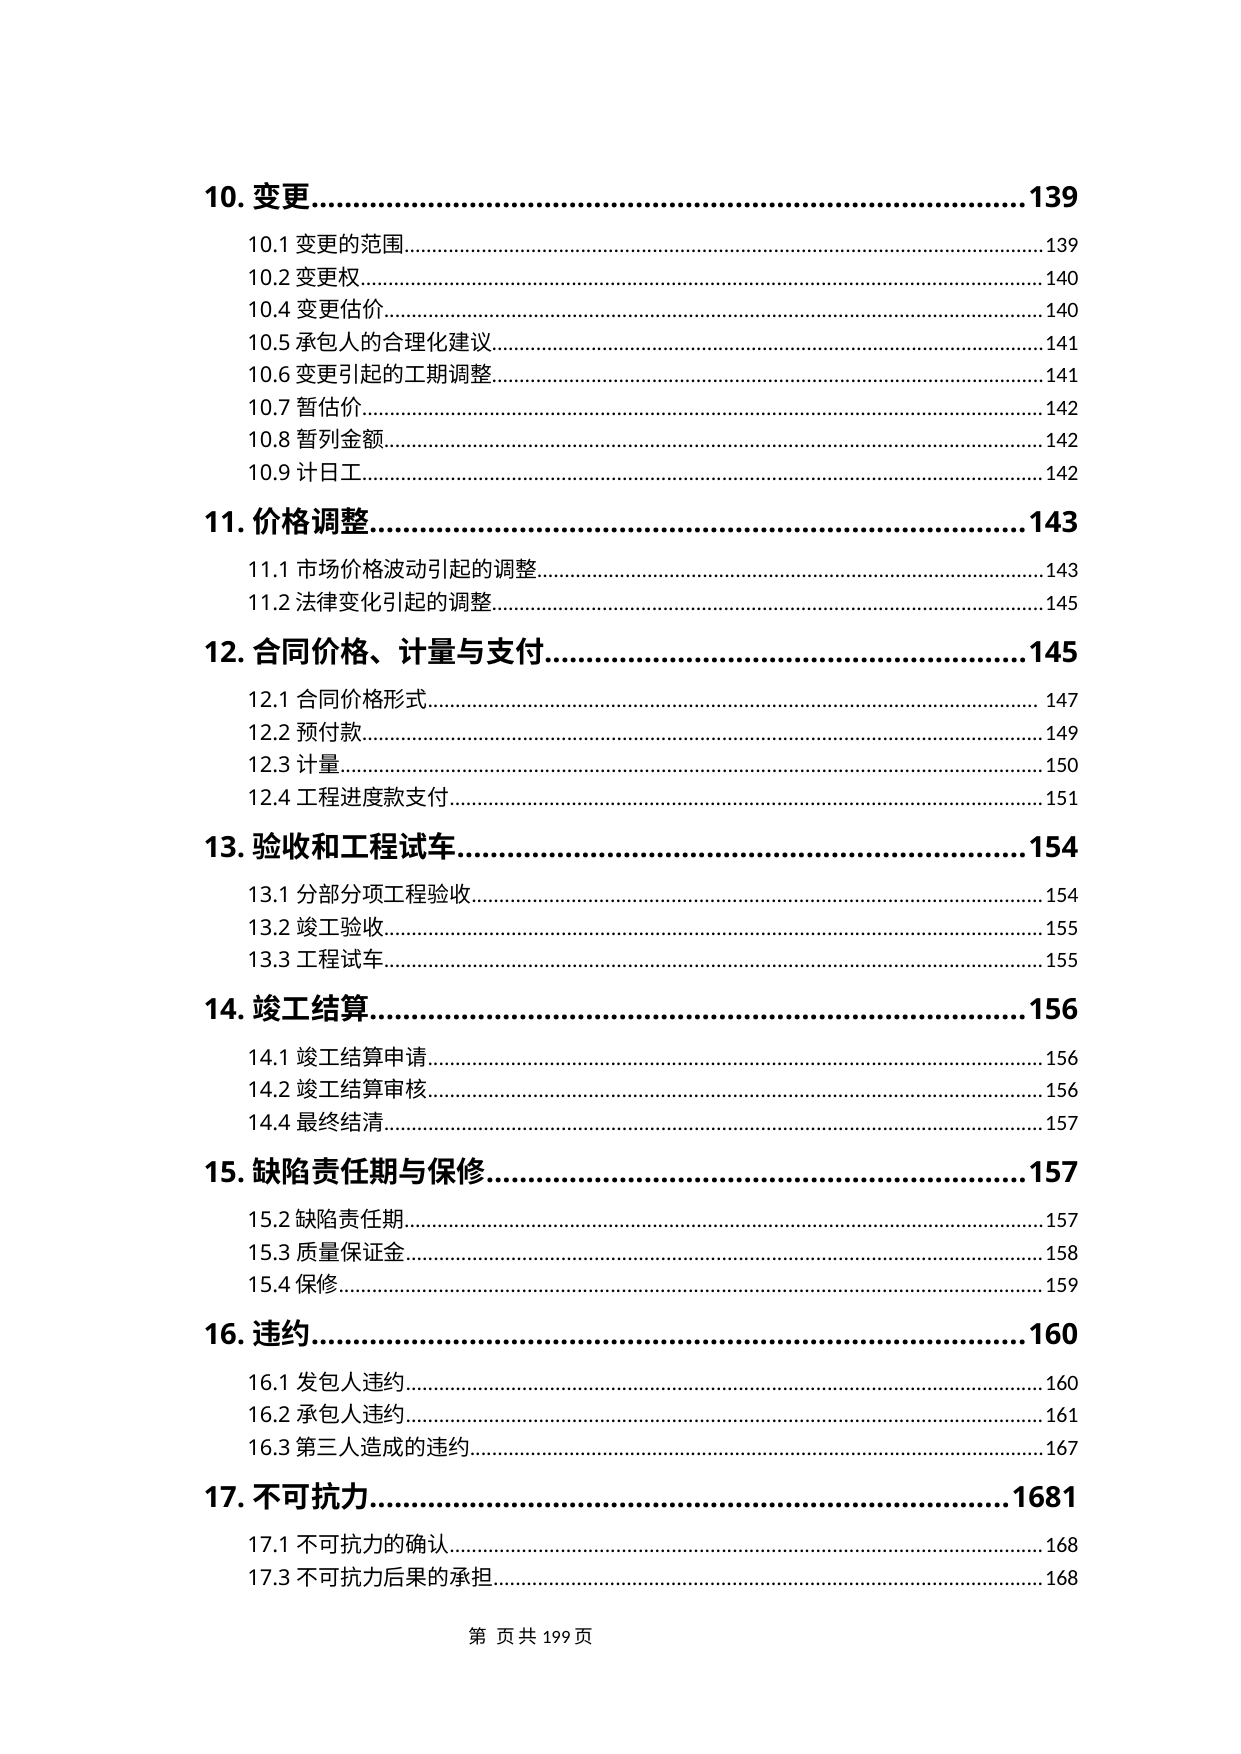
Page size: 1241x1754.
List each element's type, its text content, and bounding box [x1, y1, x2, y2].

text 16. 违约 160 [203, 1299, 1078, 1364]
text 15.4保修 159 [247, 1267, 1078, 1299]
text 12.2 预付款 149 [247, 714, 1078, 747]
text 15.2缺陷责任期 157 [247, 1202, 1078, 1234]
text 17. 不可抗力 1681 [203, 1462, 1078, 1527]
text 10.4 变更估价 140 [247, 292, 1078, 324]
text 10.9 计日工 142 [247, 454, 1078, 487]
text 14. 竣工结算 156 [203, 974, 1078, 1039]
text 13.1 分部分项工程验收 154 [247, 877, 1078, 909]
text 10.1变更的范围 139 [247, 227, 1078, 259]
text 12.1 合同价格形式 147 [247, 682, 1078, 714]
text 12.4 工程进度款支付 151 [247, 779, 1078, 812]
text 15. 缺陷责任期与保修 157 [203, 1137, 1078, 1202]
text 17.3 不可抗力后果的承担 168 [247, 1559, 1078, 1592]
text 16.1 发包人违约 160 [247, 1364, 1078, 1397]
text 10.2变更权 140 [247, 259, 1078, 292]
text 10.5承包人的合理化建议 141 [247, 324, 1078, 357]
text 10. 变更 139 [203, 162, 1078, 227]
text 14.1 竣工结算申请 156 [247, 1039, 1078, 1072]
text 14.2 竣工结算审核 156 [247, 1072, 1078, 1104]
text 15.3 质量保证金 158 [247, 1234, 1078, 1267]
text 10.7 暂估价 142 [247, 389, 1078, 422]
text 12.3 计量 150 [247, 747, 1078, 779]
text 10.6变更引起的工期调整 141 [247, 357, 1078, 389]
text 12. 合同价格、计量与支付 145 [203, 617, 1078, 682]
text 13.2 竣工验收 155 [247, 909, 1078, 942]
text 14.4 最终结清 157 [247, 1104, 1078, 1137]
text 13. 验收和工程试车 154 [203, 812, 1078, 877]
text 11. 价格调整 143 [203, 487, 1078, 552]
text 10.8 暂列金额 142 [247, 422, 1078, 454]
text 16.3第三人造成的违约 167 [247, 1429, 1078, 1462]
text 16.2 承包人违约 161 [247, 1397, 1078, 1429]
text 11.1 市场价格波动引起的调整 143 [247, 552, 1078, 584]
text 11.2法律变化引起的调整 145 [247, 584, 1078, 617]
text 13.3 工程试车 155 [247, 942, 1078, 974]
text 17.1 不可抗力的确认 168 [247, 1527, 1078, 1559]
